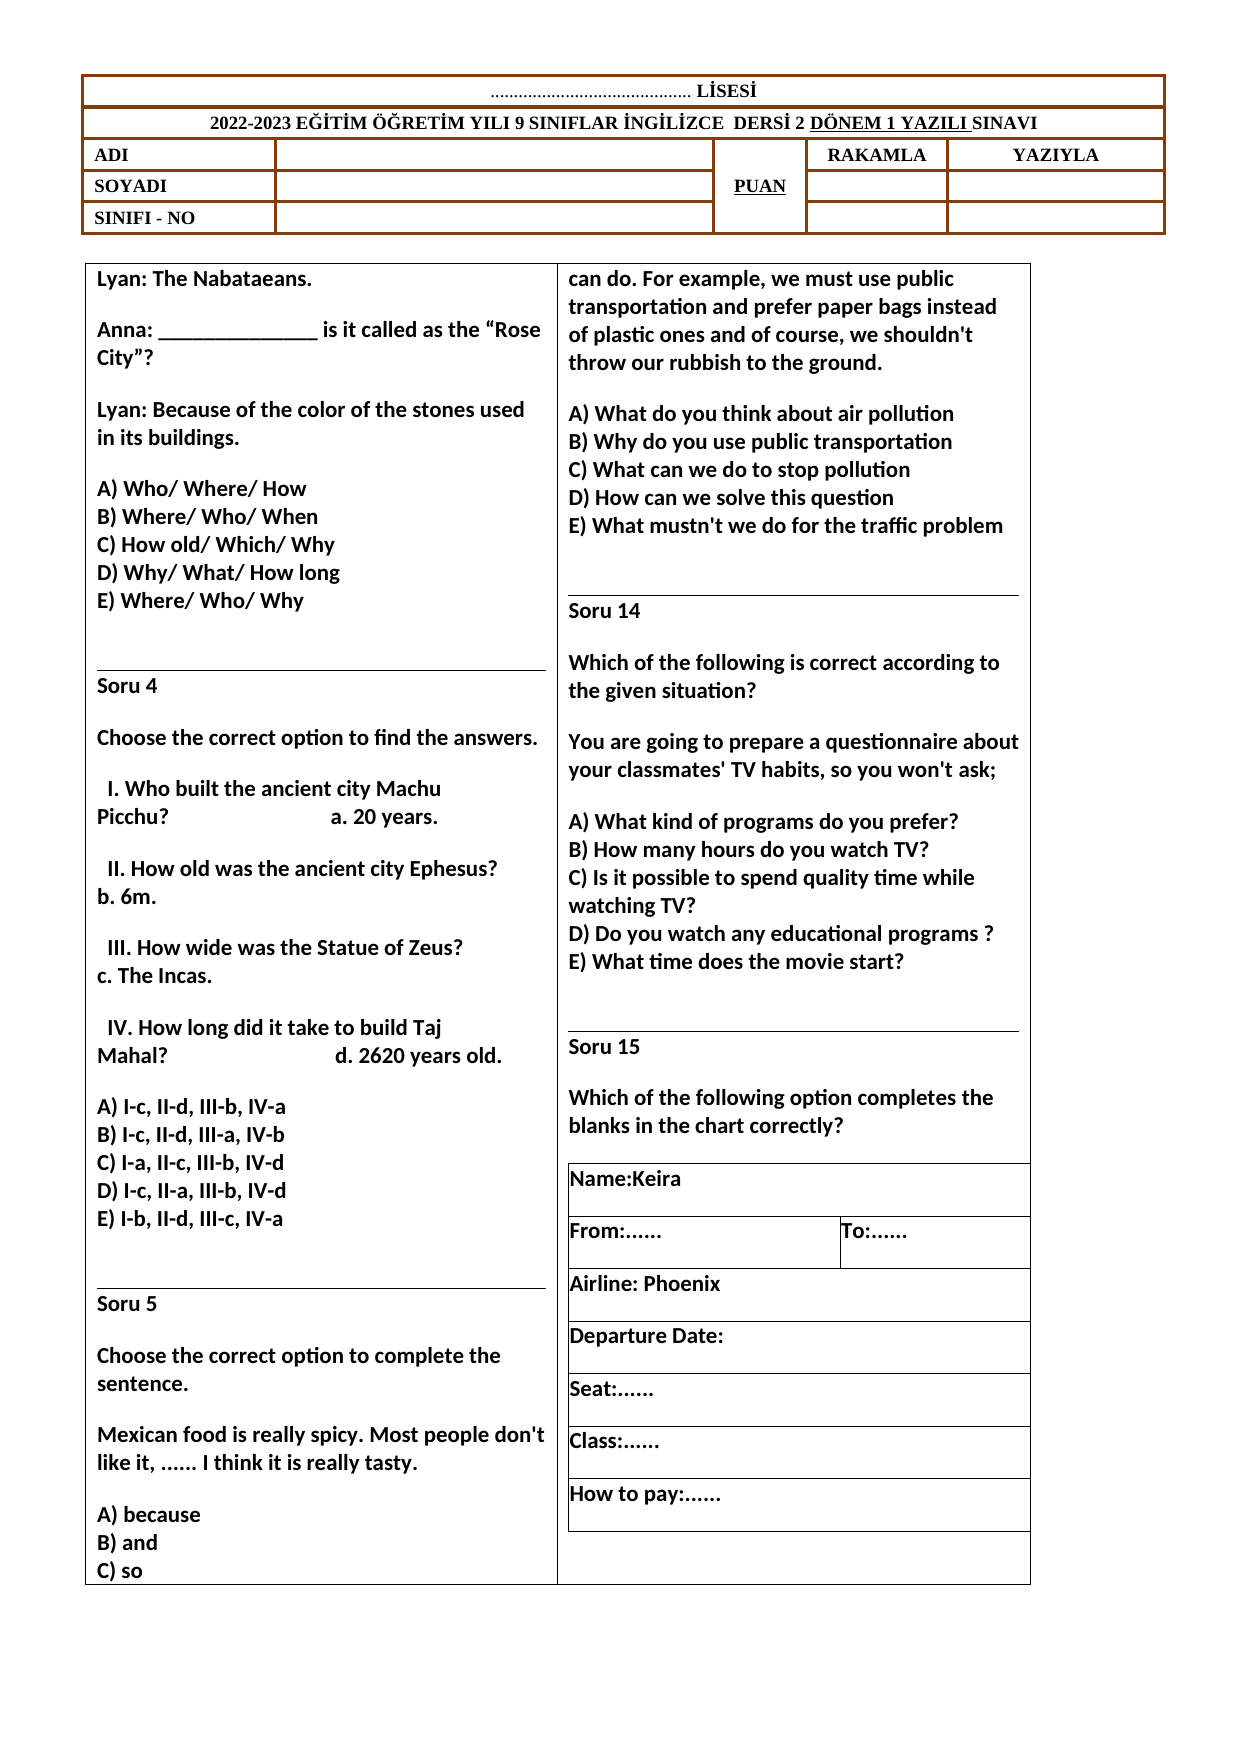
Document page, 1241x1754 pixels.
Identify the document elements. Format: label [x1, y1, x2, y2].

table_header [558, 264, 1030, 1584]
table_header [86, 264, 557, 1584]
